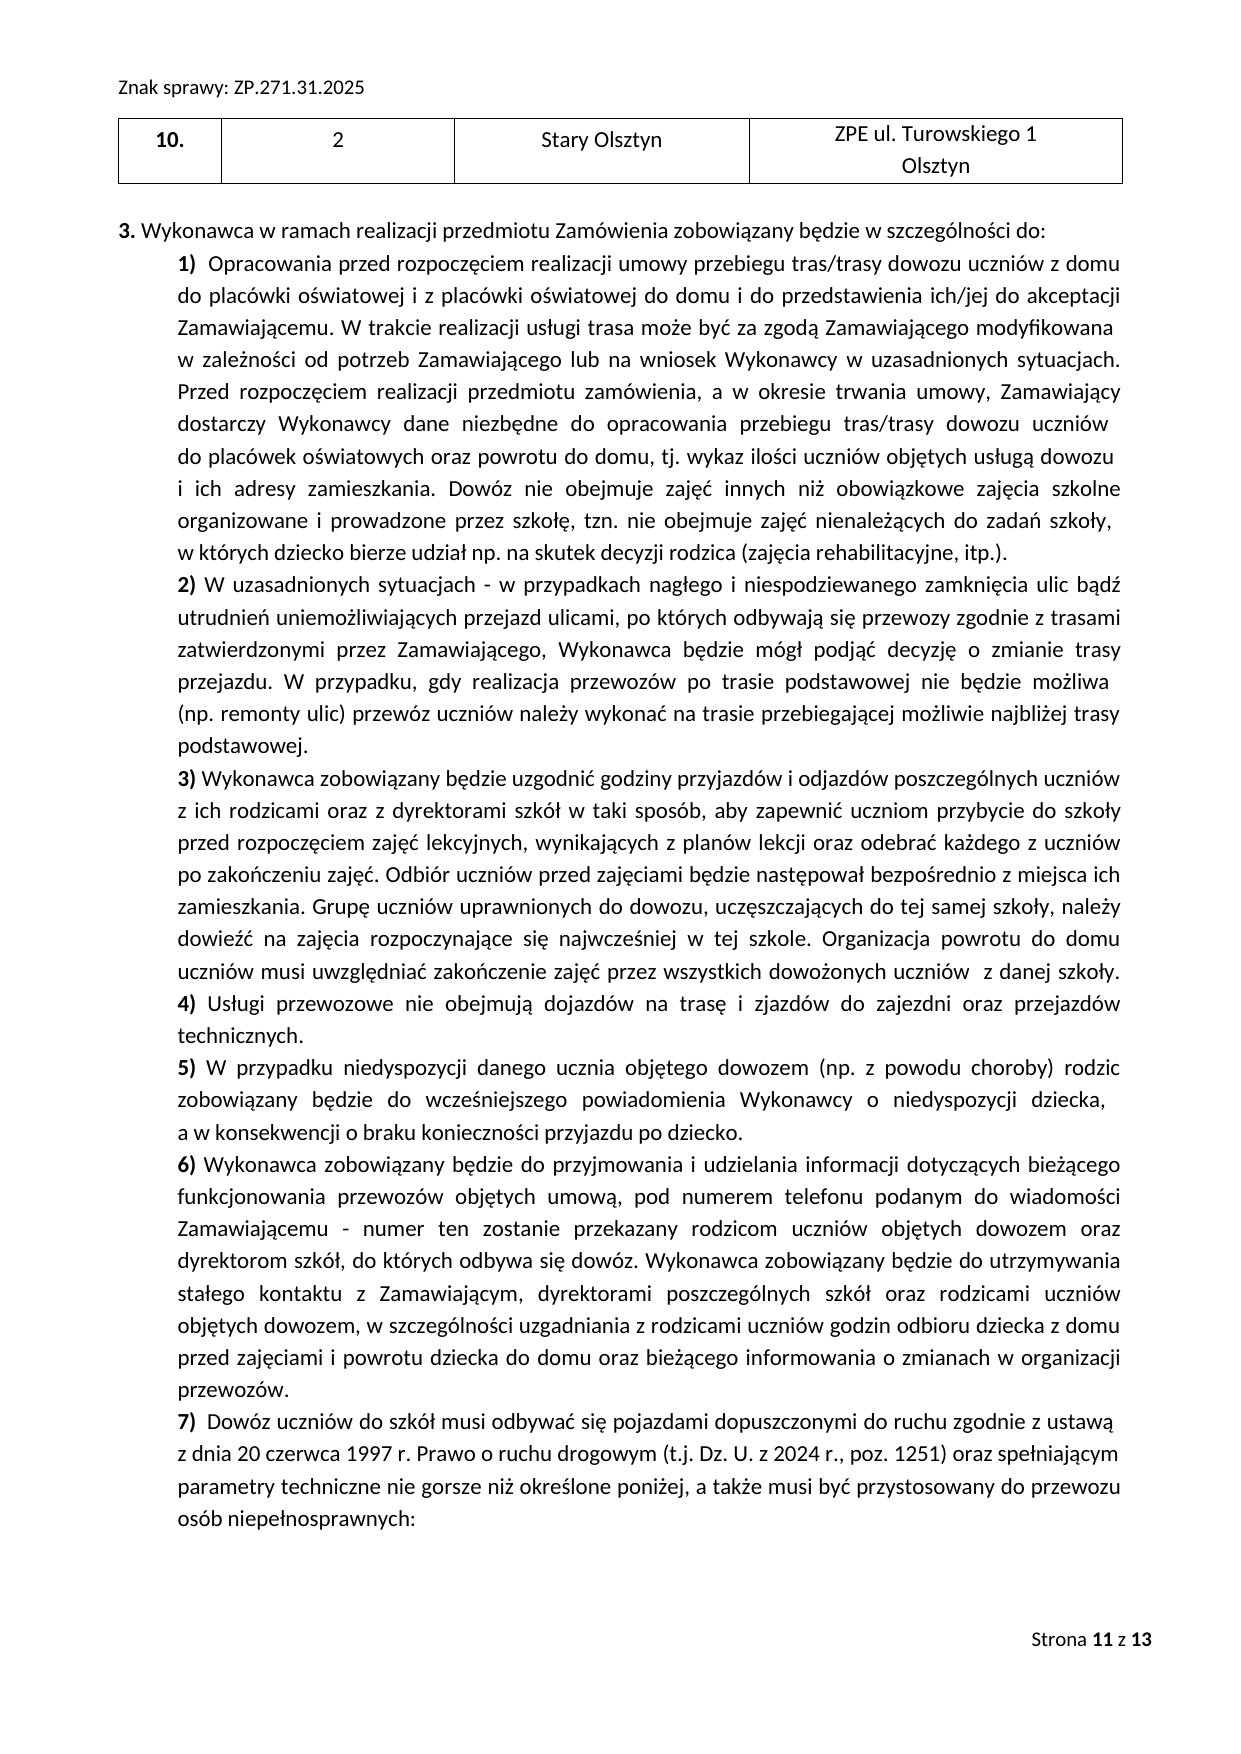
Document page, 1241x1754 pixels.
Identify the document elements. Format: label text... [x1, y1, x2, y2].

list Dowóz uczniów do szkół musi odbywać się pojazdami dopuszczonymi do ruchu zgodnie z ustawą z dnia 20 czerwca 1997 r. Prawo o ruchu drogowym (t.j. Dz. U. z 2024 r., poz. 1251) oraz spełniającym parametry techniczne nie gorsze niż określone poniżej, a także musi być przystosowany do przewozu osób niepełnosprawnych: [177, 1407, 1122, 1532]
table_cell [750, 119, 1122, 183]
list 3) Wykonawca zobowiązany będzie uzgodnić godziny przyjazdów i odjazdów poszczególnych uczniów z ich rodzicami oraz z dyrektorami szkół w taki sposób, aby zapewnić uczniom przybycie do szkoły przed rozpoczęciem zajęć lekcyjnych, wynikających z planów lekcji oraz odebrać każdego z uczniów po zakończeniu zajęć. Odbiór uczniów przed zajęciami będzie następował bezpośrednio z miejsca ich zamieszkania. Grupę uczniów uprawnionych do dowozu, uczęszczających do tej samej szkoły, należy dowieźć na zajęcia rozpoczynające się najwcześniej w tej szkole. Organizacja powrotu do domu uczniów musi uwzględniać zakończenie zajęć przez wszystkich dowożonych uczniów z danej szkoły. 4) Usługi przewozowe nie obejmują dojazdów na trasę i zjazdów do zajezdni oraz przejazdów technicznych. [177, 764, 1122, 1049]
table_cell Stary Olsztyn [455, 119, 749, 183]
list 2) W uzasadnionych sytuacjach - w przypadkach nagłego i niespodziewanego zamknięcia ulic bądź utrudnień uniemożliwiających przejazd ulicami, po których odbywają się przewozy zgodnie z trasami zatwierdzonymi przez Zamawiającego, Wykonawca będzie mógł podjąć decyzję o zmianie trasy przejazdu. W przypadku, gdy realizacja przewozów po trasie podstawowej nie będzie możliwa (np. remonty ulic) przewóz uczniów należy wykonać na trasie przebiegającej możliwie najbliżej trasy podstawowej. [177, 571, 1122, 759]
list 5) W przypadku niedyspozycji danego ucznia objętego dowozem (np. z powodu choroby) rodzic zobowiązany będzie do wcześniejszego powiadomienia Wykonawcy o niedyspozycji dziecka, a w konsekwencji o braku konieczności przyjazdu po dziecko. [177, 1053, 1122, 1146]
list 1) Opracowania przed rozpoczęciem realizacji umowy przebiegu tras/trasy dowozu uczniów z domu do placówki oświatowej i z placówki oświatowej do domu i do przedstawienia ich/jej do akceptacji Zamawiającemu. W trakcie realizacji usługi trasa może być za zgodą Zamawiającego modyfikowana w zależności od potrzeb Zamawiającego lub na wniosek Wykonawcy w uzasadnionych sytuacjach. Przed rozpoczęciem realizacji przedmiotu zamówienia, a w okresie trwania umowy, Zamawiający dostarczy Wykonawcy dane niezbędne do opracowania przebiegu tras/trasy dowozu uczniów do placówek oświatowych oraz powrotu do domu, tj. wykaz ilości uczniów objętych usługą dowozu i ich adresy zamieszkania. Dowóz nie obejmuje zajęć innych niż obowiązkowe zajęcia szkolne organizowane i prowadzone przez szkołę, tzn. nie obejmuje zajęć nienależących do zadań szkoły, w których dziecko bierze udział np. na skutek decyzji rodzica (zajęcia rehabilitacyjne, itp.). [177, 249, 1122, 566]
list 6) Wykonawca zobowiązany będzie do przyjmowania i udzielania informacji dotyczących bieżącego funkcjonowania przewozów objętych umową, pod numerem telefonu podanym do wiadomości Zamawiającemu - numer ten zostanie przekazany rodzicom uczniów objętych dowozem oraz dyrektorom szkół, do których odbywa się dowóz. Wykonawca zobowiązany będzie do utrzymywania stałego kontaktu z Zamawiającym, dyrektorami poszczególnych szkół oraz rodzicami uczniów objętych dowozem, w szczególności uzgadniania z rodzicami uczniów godzin odbioru dziecka z domu przed zajęciami i powrotu dziecka do domu oraz bieżącego informowania o zmianach w organizacji przewozów. [177, 1150, 1122, 1403]
table_cell 10. [119, 119, 221, 183]
table_cell 2 [222, 119, 454, 183]
list 3. Wykonawca w ramach realizacji przedmiotu Zamówienia zobowiązany będzie w szczególności do: [118, 216, 1122, 244]
